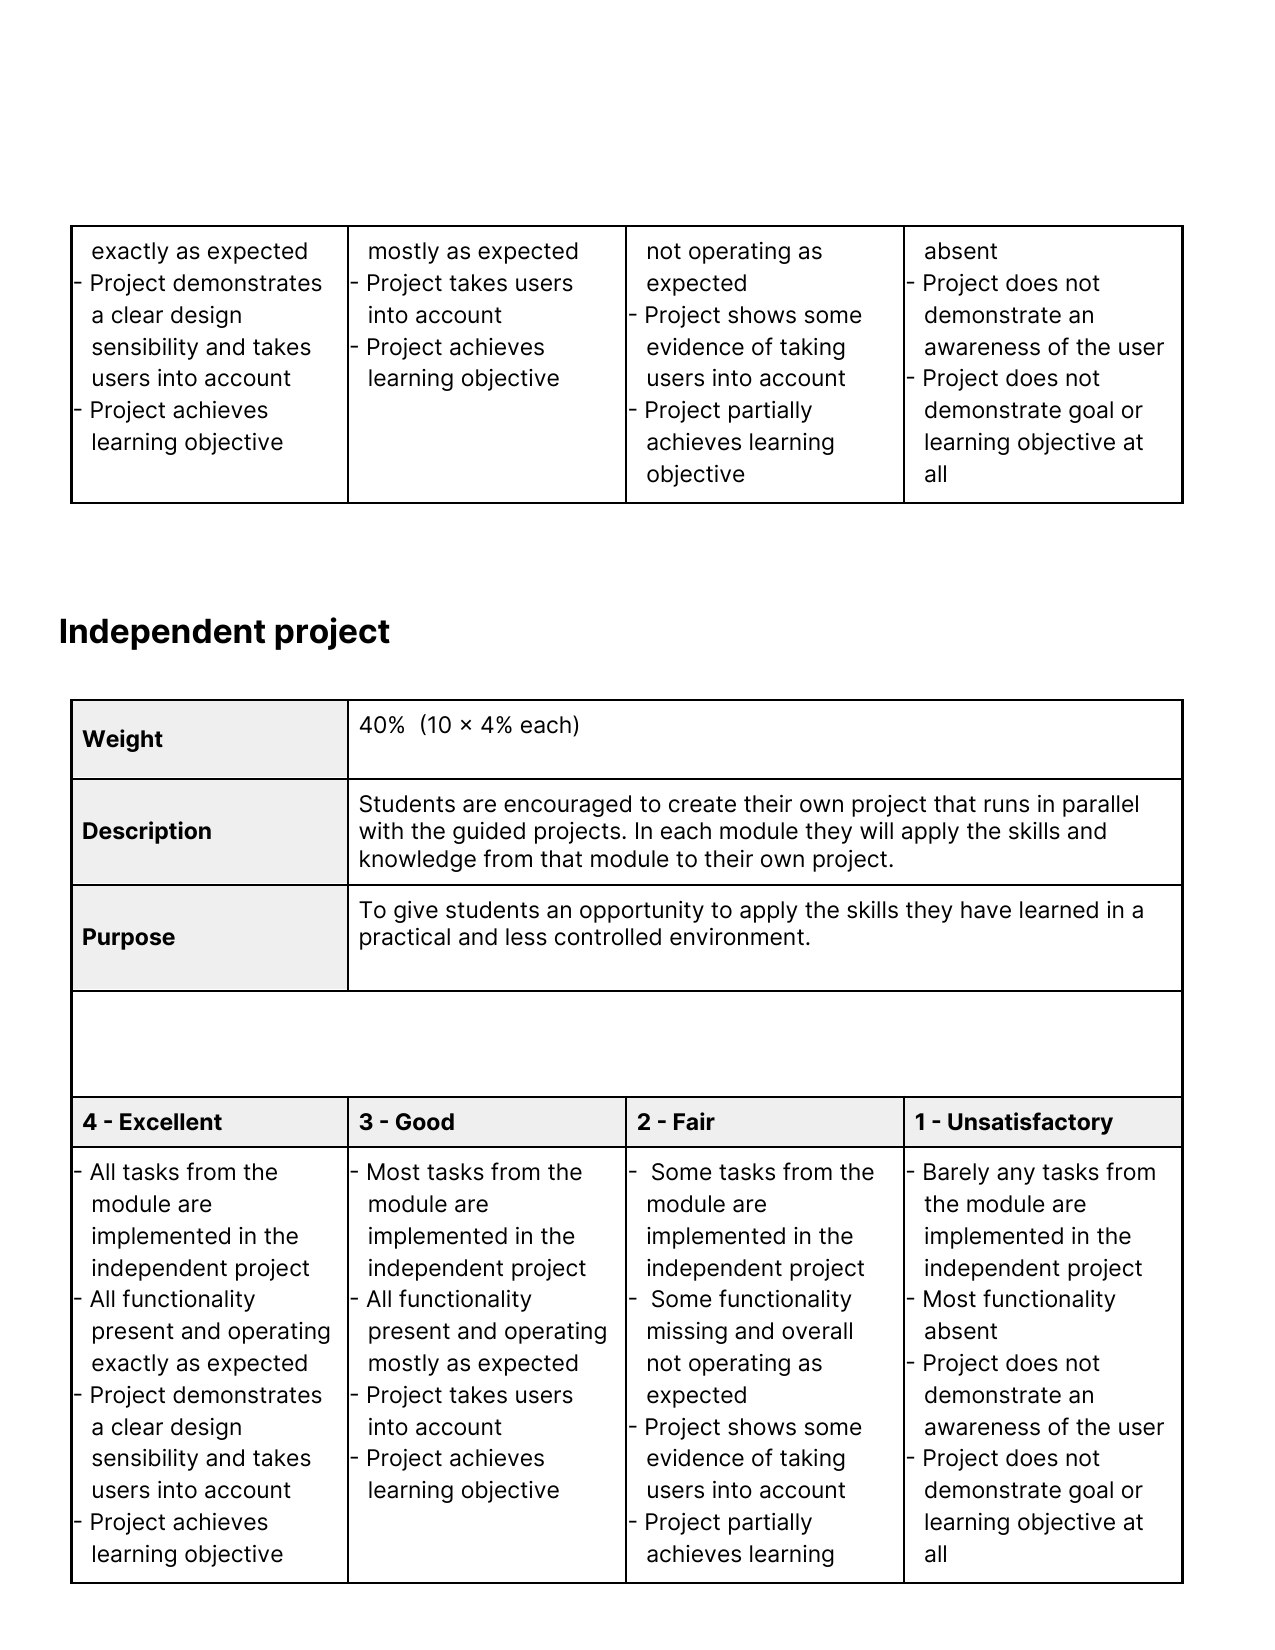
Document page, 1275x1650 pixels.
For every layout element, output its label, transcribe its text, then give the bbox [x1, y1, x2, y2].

table_cell To give students an opportunity to apply the skills they have learned in a practical and less controlled environment. [349, 886, 1181, 989]
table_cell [627, 1148, 903, 1582]
table_cell 1 - Unsatisfactory [905, 1098, 1181, 1146]
subtitle Independent project [58, 611, 842, 652]
table_header 40% (10 x 4% each) [349, 701, 1181, 777]
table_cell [73, 1148, 347, 1582]
table_cell Purpose [73, 886, 347, 989]
table_cell [73, 992, 1181, 1096]
table_cell 2 - Fair [627, 1098, 903, 1146]
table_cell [349, 1148, 625, 1582]
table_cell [627, 227, 903, 502]
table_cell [905, 1148, 1181, 1582]
table_cell Description [73, 780, 347, 883]
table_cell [349, 227, 625, 502]
table_cell 4 - Excellent [73, 1098, 347, 1146]
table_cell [905, 227, 1181, 502]
table_header Weight [73, 701, 347, 777]
table_cell Students are encouraged to create their own project that runs in parallel with the guided projects. In each module they will apply the skills and knowledge from that module to their own project. [349, 780, 1181, 883]
table_cell 3 - Good [349, 1098, 625, 1146]
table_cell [73, 227, 347, 502]
